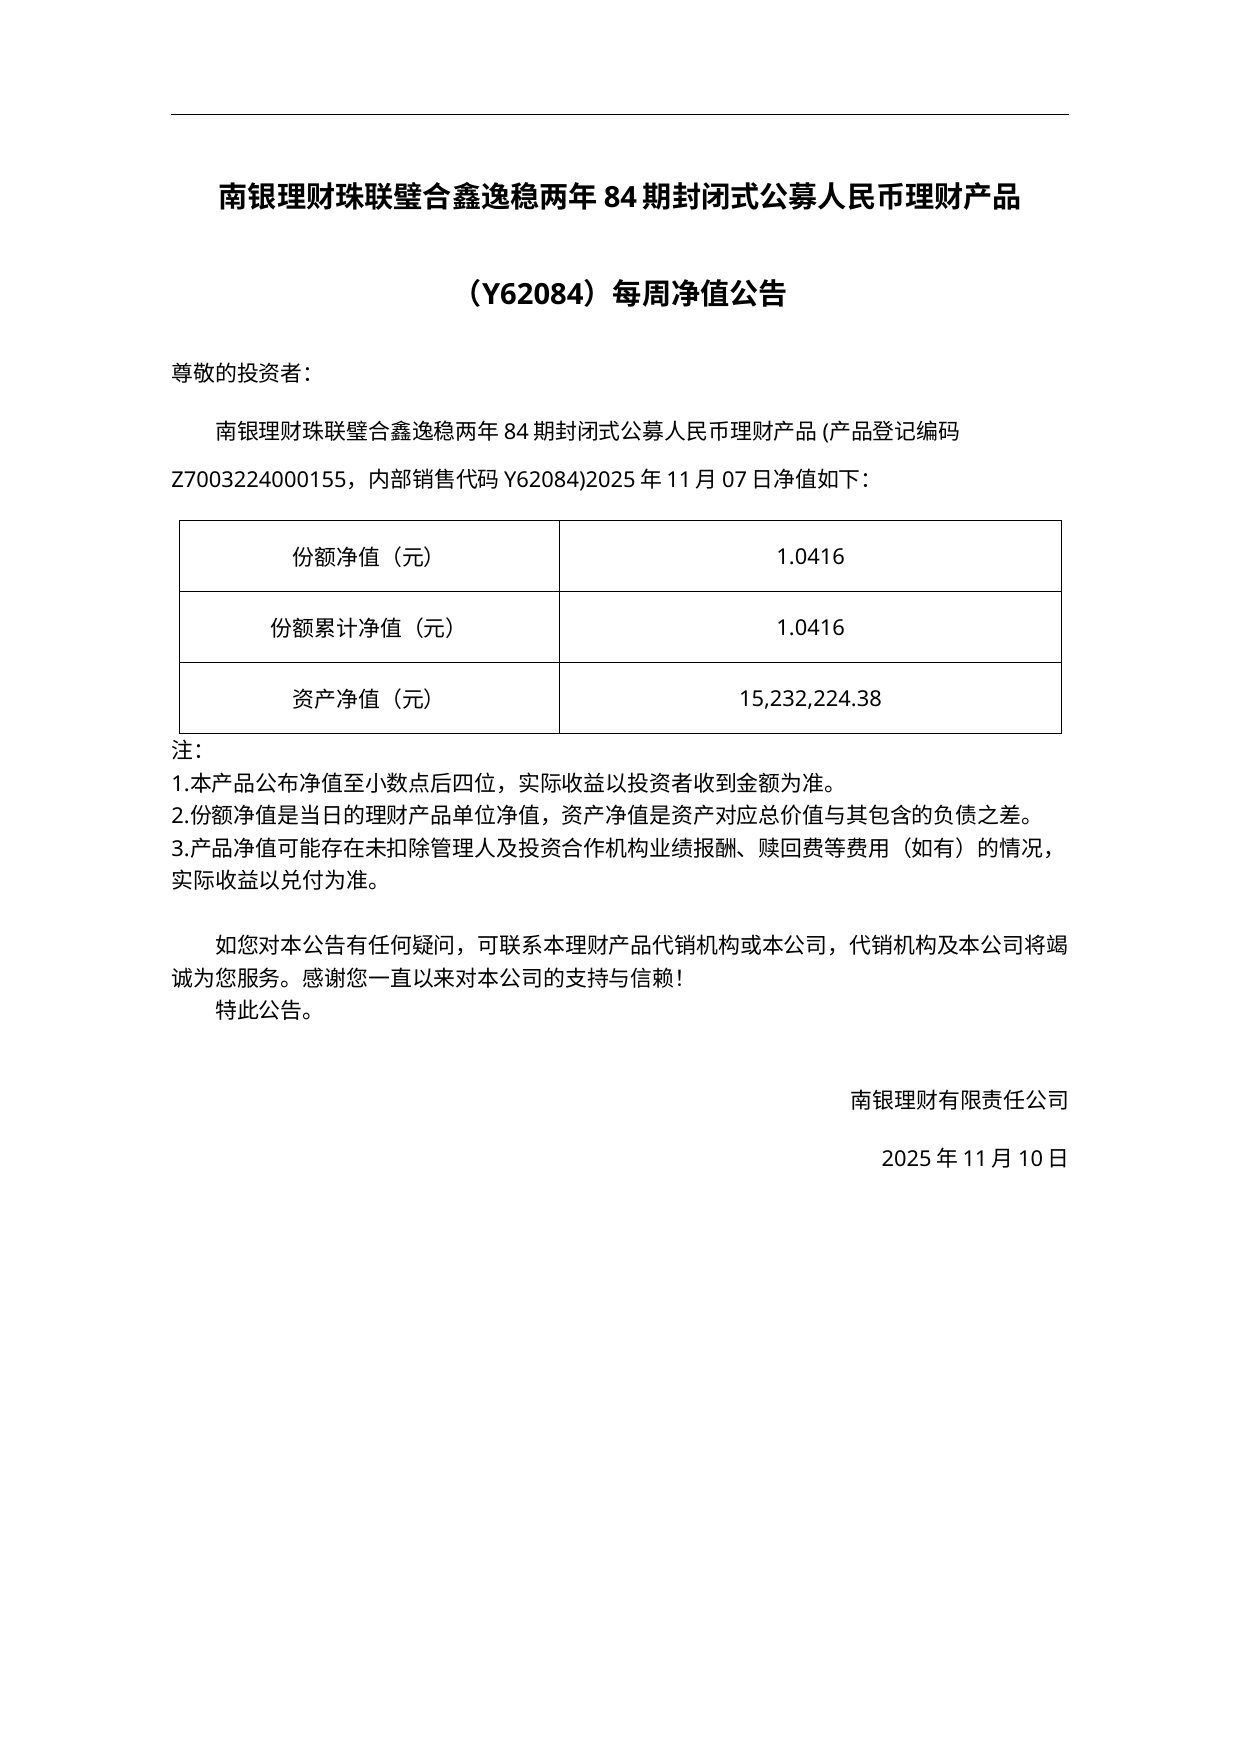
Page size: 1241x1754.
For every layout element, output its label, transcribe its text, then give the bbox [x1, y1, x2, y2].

table_cell 份额累计净值（元） [180, 592, 559, 662]
text 特此公告。 [171, 993, 1069, 1025]
text 2025年11月10日 [171, 1140, 1069, 1173]
text 南银理财珠联璧合鑫逸稳两年84期封闭式公募人民币理财产品 (产品登记编码Z7003224000155，内部销售代码Y62084)2025年11月07日净值如下： [171, 413, 1069, 494]
table_cell 1.0416 [560, 592, 1061, 662]
text 3.产品净值可能存在未扣除管理人及投资合作机构业绩报酬、赎回费等费用（如有）的情况，实际收益以兑付为准。 [171, 830, 1069, 895]
table_cell 15,232,224.38 [560, 663, 1061, 733]
text 南银理财珠联璧合鑫逸稳两年84期封闭式公募人民币理财产品（Y62084）每周净值公告 [171, 162, 1069, 324]
text 2.份额净值是当日的理财产品单位净值，资产净值是资产对应总价值与其包含的负债之差。 [171, 798, 1069, 830]
text 如您对本公告有任何疑问，可联系本理财产品代销机构或本公司，代销机构及本公司将竭诚为您服务。感谢您一直以来对本公司的支持与信赖！ [171, 928, 1069, 993]
table_header 份额净值（元） [180, 521, 559, 591]
table_cell 资产净值（元） [180, 663, 559, 733]
table_header 1.0416 [560, 521, 1061, 591]
text 1.本产品公布净值至小数点后四位，实际收益以投资者收到金额为准。 [171, 765, 1069, 798]
text 尊敬的投资者： [171, 355, 1069, 388]
text 注： [171, 733, 1069, 765]
text 南银理财有限责任公司 [171, 1082, 1069, 1115]
